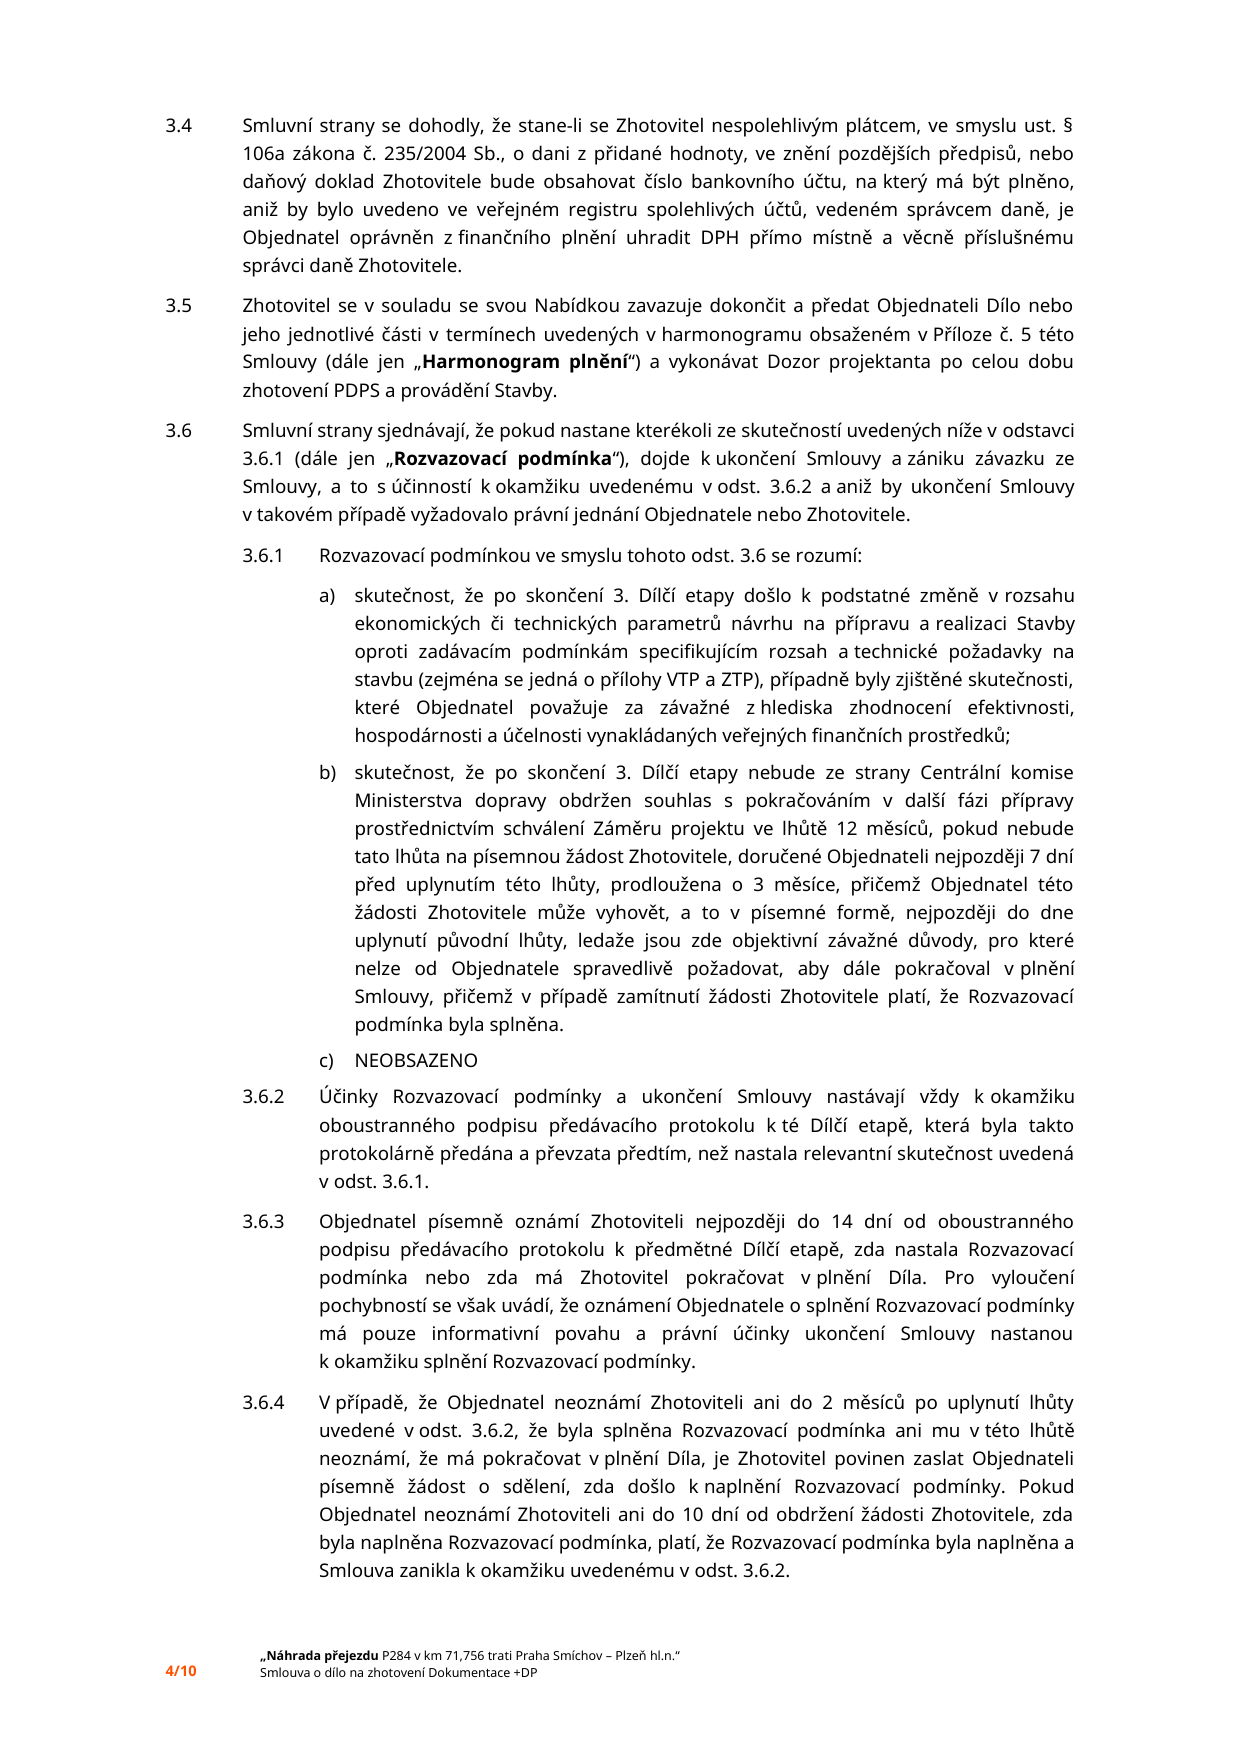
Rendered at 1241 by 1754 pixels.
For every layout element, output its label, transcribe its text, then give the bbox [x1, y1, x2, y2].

text skutečnost, že po skončení 3. Dílčí etapy došlo k podstatné změně v rozsahu ekonomických či technických parametrů návrhu na přípravu a realizaci Stavby oproti zadávacím podmínkám specifikujícím rozsah a technické požadavky na stavbu (zejména se jedná o přílohy VTP a ZTP), případně byly zjištěné skutečnosti, které Objednatel považuje za závažné z hlediska zhodnocení efektivnosti, hospodárnosti a účelnosti vynakládaných veřejných finančních prostředků; [319, 582, 1075, 748]
text skutečnost, že po skončení 3. Dílčí etapy nebude ze strany Centrální komise Ministerstva dopravy obdržen souhlas s pokračováním v další fázi přípravy prostřednictvím schválení Záměru projektu ve lhůtě 12 měsíců, pokud nebude tato lhůta na písemnou žádost Zhotovitele, doručené Objednateli nejpozději 7 dní před uplynutím této lhůty, prodloužena o 3 měsíce, přičemž Objednatel této žádosti Zhotovitele může vyhovět, a to v písemné formě, nejpozději do dne uplynutí původní lhůty, ledaže jsou zde objektivní závažné důvody, pro které nelze od Objednatele spravedlivě požadovat, aby dále pokračoval v plnění Smlouvy, přičemž v případě zamítnutí žádosti Zhotovitele platí, že Rozvazovací podmínka byla splněna. [319, 759, 1075, 1037]
text NEOBSAZENO [319, 1047, 1075, 1073]
list Zhotovitel se v souladu se svou Nabídkou zavazuje dokončit a předat Objednateli Dílo nebo jeho jednotlivé části v termínech uvedených v harmonogramu obsaženém v Příloze č. 5 této Smlouvy (dále jen „Harmonogram plnění“) a vykonávat Dozor projektanta po celou dobu zhotovení PDPS a provádění Stavby. [165, 293, 1075, 402]
text Smluvní strany se dohodly, že stane-li se Zhotovitel nespolehlivým plátcem, ve smyslu ust. § 106a zákona č. 235/2004 Sb., o dani z přidané hodnoty, ve znění pozdějších předpisů, nebo daňový doklad Zhotovitele bude obsahovat číslo bankovního účtu, na který má být plněno, aniž by bylo uvedeno ve veřejném registru spolehlivých účtů, vedeném správcem daně, je Objednatel oprávněn z finančního plnění uhradit DPH přímo místně a věcně příslušnému správci daně Zhotovitele. [165, 112, 1075, 278]
text V případě, že Objednatel neoznámí Zhotoviteli ani do 2 měsíců po uplynutí lhůty uvedené v odst. 3.6.2, že byla splněna Rozvazovací podmínka ani mu v této lhůtě neoznámí, že má pokračovat v plnění Díla, je Zhotovitel povinen zaslat Objednateli písemně žádost o sdělení, zda došlo k naplnění Rozvazovací podmínky. Pokud Objednatel neoznámí Zhotoviteli ani do 10 dní od obdržení žádosti Zhotovitele, zda byla naplněna Rozvazovací podmínka, platí, že Rozvazovací podmínka byla naplněna a Smlouva zanikla k okamžiku uvedenému v odst. 3.6.2. [242, 1389, 1075, 1583]
text Rozvazovací podmínkou ve smyslu tohoto odst. 3.6 se rozumí: [242, 542, 1075, 567]
text Smluvní strany sjednávají, že pokud nastane kterékoli ze skutečností uvedených níže v odstavci 3.6.1 (dále jen „Rozvazovací podmínka“), dojde k ukončení Smlouvy a zániku závazku ze Smlouvy, a to s účinností k okamžiku uvedenému v odst. 3.6.2 a aniž by ukončení Smlouvy v takovém případě vyžadovalo právní jednání Objednatele nebo Zhotovitele. [165, 417, 1075, 527]
text Účinky Rozvazovací podmínky a ukončení Smlouvy nastávají vždy k okamžiku oboustranného podpisu předávacího protokolu k té Dílčí etapě, která byla takto protokolárně předána a převzata předtím, než nastala relevantní skutečnost uvedená v odst. 3.6.1. [242, 1084, 1075, 1193]
text Objednatel písemně oznámí Zhotoviteli nejpozději do 14 dní od oboustranného podpisu předávacího protokolu k předmětné Dílčí etapě, zda nastala Rozvazovací podmínka nebo zda má Zhotovitel pokračovat v plnění Díla. Pro vyloučení pochybností se však uvádí, že oznámení Objednatele o splnění Rozvazovací podmínky má pouze informativní povahu a právní účinky ukončení Smlouvy nastanou k okamžiku splnění Rozvazovací podmínky. [242, 1208, 1075, 1374]
